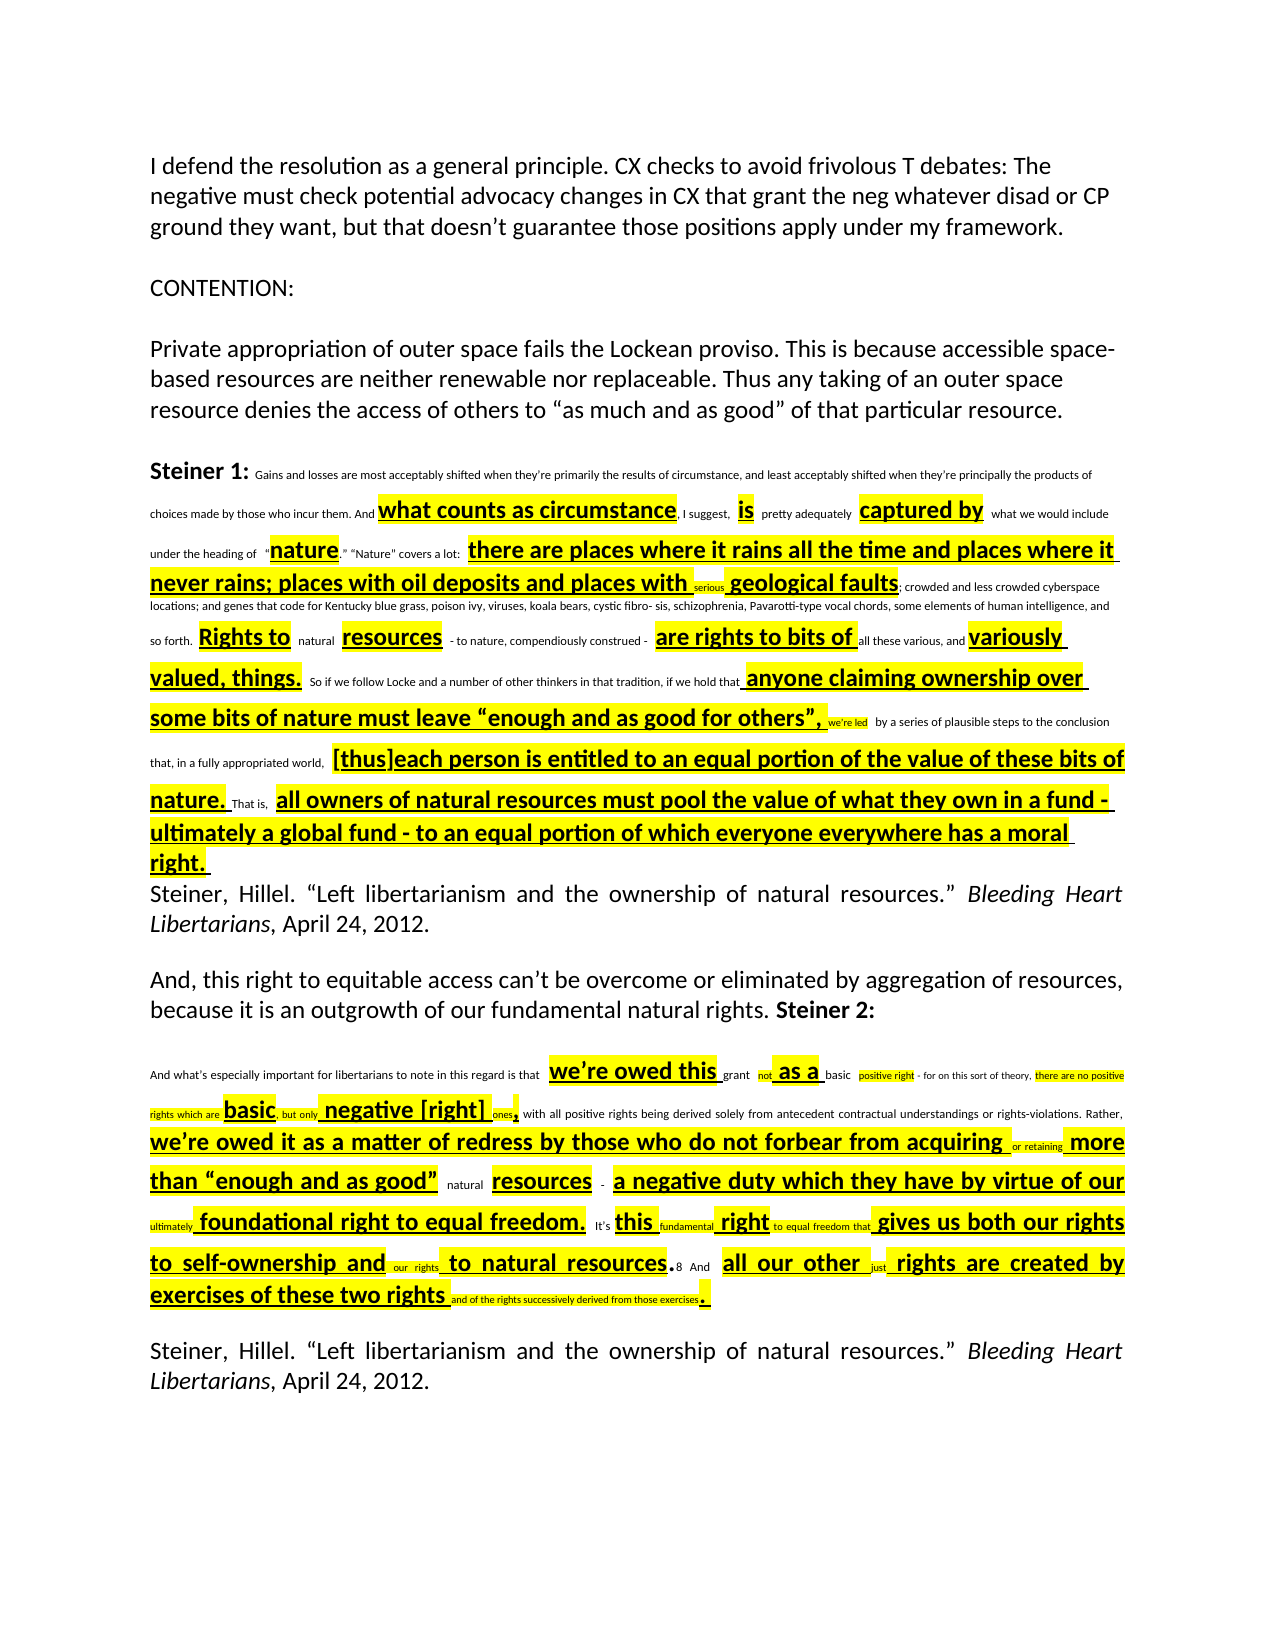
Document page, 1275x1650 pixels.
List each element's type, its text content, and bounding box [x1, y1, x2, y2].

text And, this right to equitable access can’t be overcome or eliminated by aggregation of resources, because it is an outgrowth of our fundamental natural rights. Steiner 2: [150, 964, 1125, 1025]
text Steiner, Hillel. “Left libertarianism and the ownership of natural resources.” Bleeding Heart Libertarians, April 24, 2012. [150, 1335, 1125, 1396]
text CONTENTION: [150, 272, 1125, 303]
text And what’s especially important for libertarians to note in this regard is that we’re owed this grant not as a basic positive right - for on this sort of theory, there are no positive rights which are basic, but only negative [right] ones, with all positive rights being derived solely from antecedent contractual understandings or rights-violations. Rather, we’re owed it as a matter of redress by those who do not forbear from acquiring or retaining more than “enough and as good” natural resources - a negative duty which they have by virtue of our ultimately foundational right to equal freedom. It’s this fundamental right to equal freedom that gives us both our rights to self-ownership and our rights to natural resources.8 And all our other just rights are created by exercises of these two rights and of the rights successively derived from those exercises. [150, 1153, 1125, 1310]
text Steiner 1: Gains and losses are most acceptably shifted when they’re primarily the results of circumstance, and least acceptably shifted when they’re principally the products of choices made by those who incur them. And what counts as circumstance, I suggest, is pretty adequately captured by what we would include under the heading of “nature.” “Nature” covers a lot: there are places where it rains all the time and places where it never rains; places with oil deposits and places with serious geological faults; crowded and less crowded cyberspace locations; and genes that code for Kentucky blue grass, poison ivy, viruses, koala bears, cystic fibro- sis, schizophrenia, Pavarotti-type vocal chords, some elements of human intelligence, and so forth. Rights to natural resources - to nature, compendiously construed - are rights to bits of all these various, and variously valued, things. So if we follow Locke and a number of other thinkers in that tradition, if we hold that anyone claiming ownership over some bits of nature must leave “enough and as good for others”, we’re led by a series of plausible steps to the conclusion that, in a fully appropriated world, [thus]each person is entitled to an equal portion of the value of these bits of nature. That is, all owners of natural resources must pool the value of what they own in a fund - ultimately a global fund - to an equal portion of which everyone everywhere has a moral right. [150, 455, 1125, 878]
text I defend the resolution as a general principle. CX checks to avoid frivolous T debates: The negative must check potential advocacy changes in CX that grant the neg whatever disad or CP ground they want, but that doesn’t guarantee those positions apply under my framework. [150, 150, 1125, 242]
text Steiner, Hillel. “Left libertarianism and the ownership of natural resources.” Bleeding Heart Libertarians, April 24, 2012. [150, 878, 1125, 939]
text Private appropriation of outer space fails the Lockean proviso. This is because accessible space-based resources are neither renewable nor replaceable. Thus any taking of an outer space resource denies the access of others to “as much and as good” of that particular resource. [150, 333, 1125, 425]
text And what’s especially important for libertarians to note in this regard is that we’re owed this grant not as a basic positive right - for on this sort of theory, there are no positive rights which are basic, but only negative [right] ones, with all positive rights being derived solely from antecedent contractual understandings or rights-violations. Rather, we’re owed it as a matter of redress by those who do not forbear from acquiring or retaining more than “enough and as good” natural resources - a negative duty which they have by virtue of our ultimately foundational right to equal freedom. It’s this fundamental right to equal freedom that gives us both our rights to self-ownership and our rights to natural resources.8 And all our other just rights are created by exercises of these two rights and of the rights successively derived from those exercises. [150, 1055, 1125, 1141]
